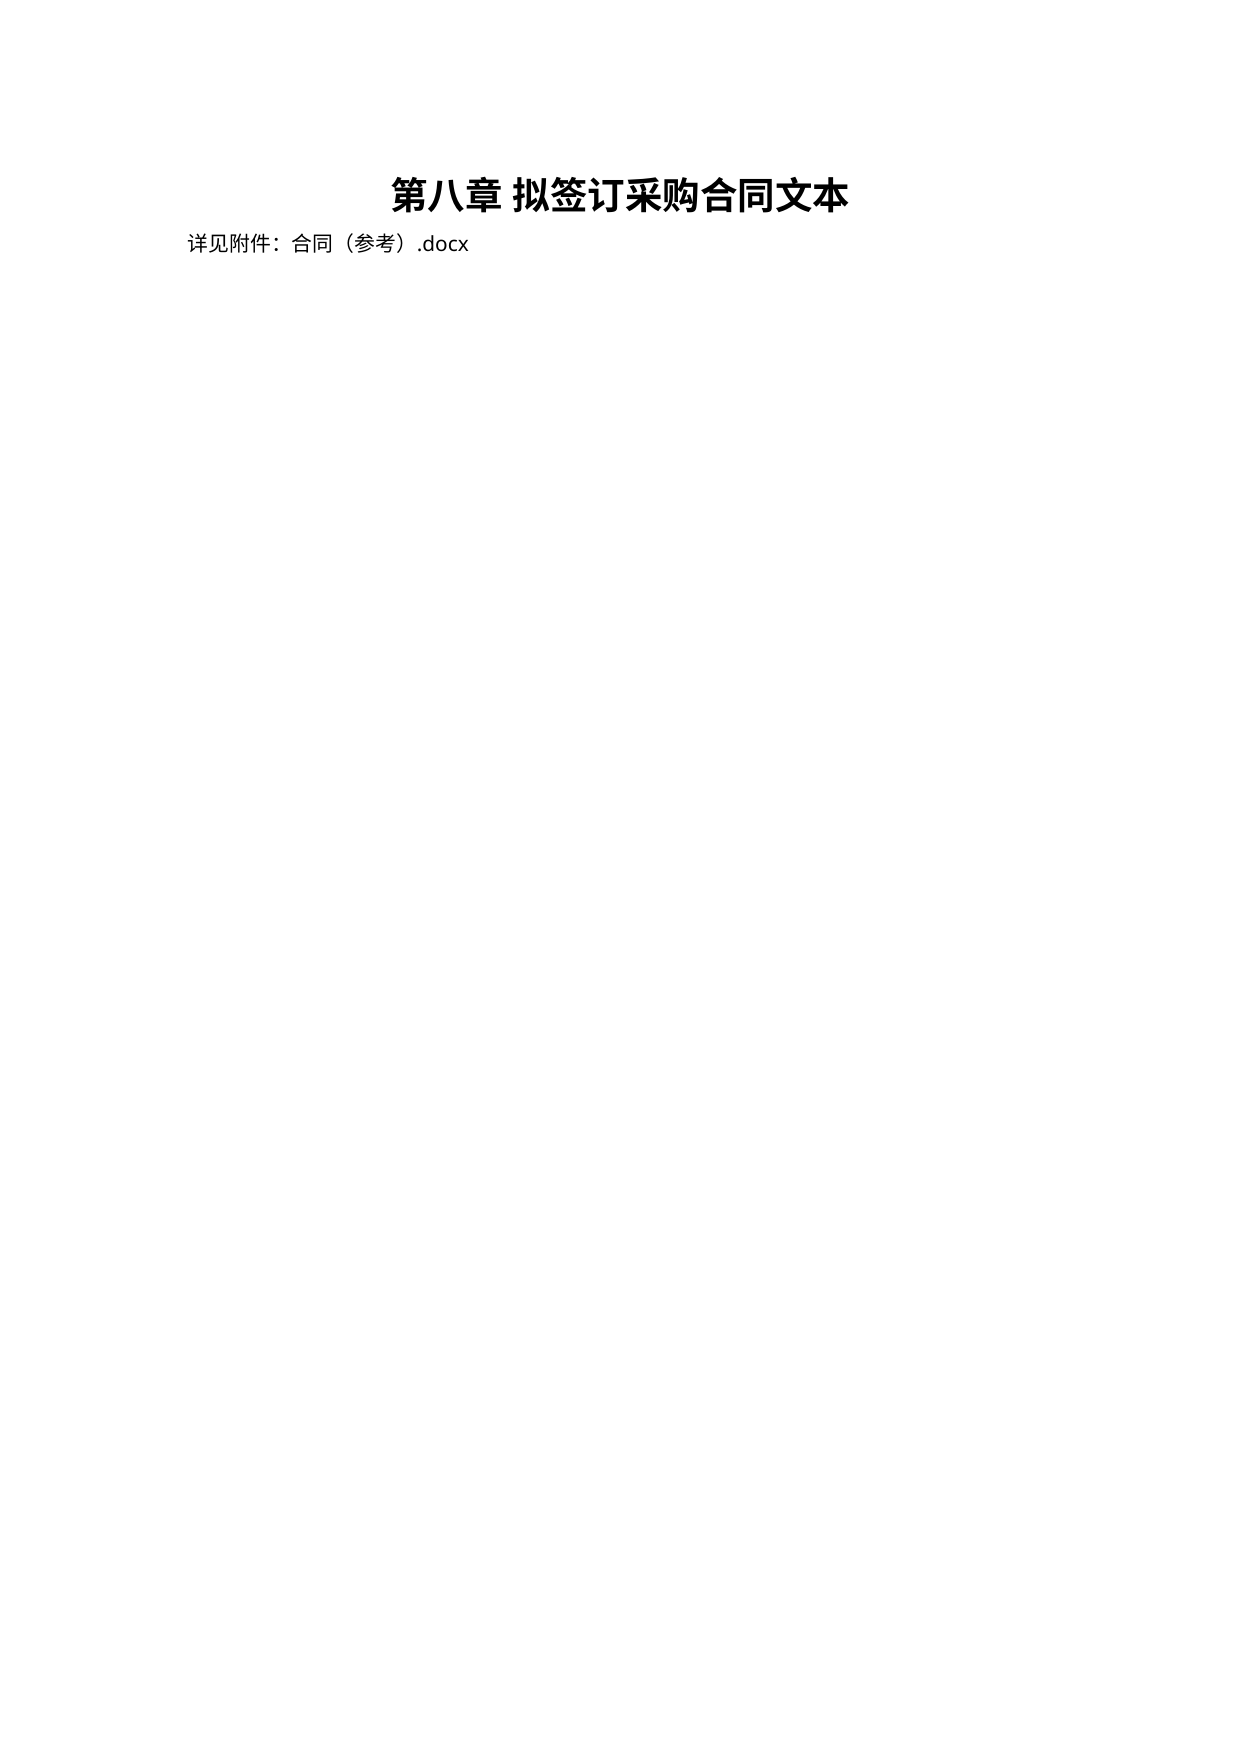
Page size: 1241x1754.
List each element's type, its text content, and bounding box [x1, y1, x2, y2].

text 详见附件：合同（参考）.docx [187, 227, 1053, 259]
text 第八章 拟签订采购合同文本 [187, 162, 1053, 227]
